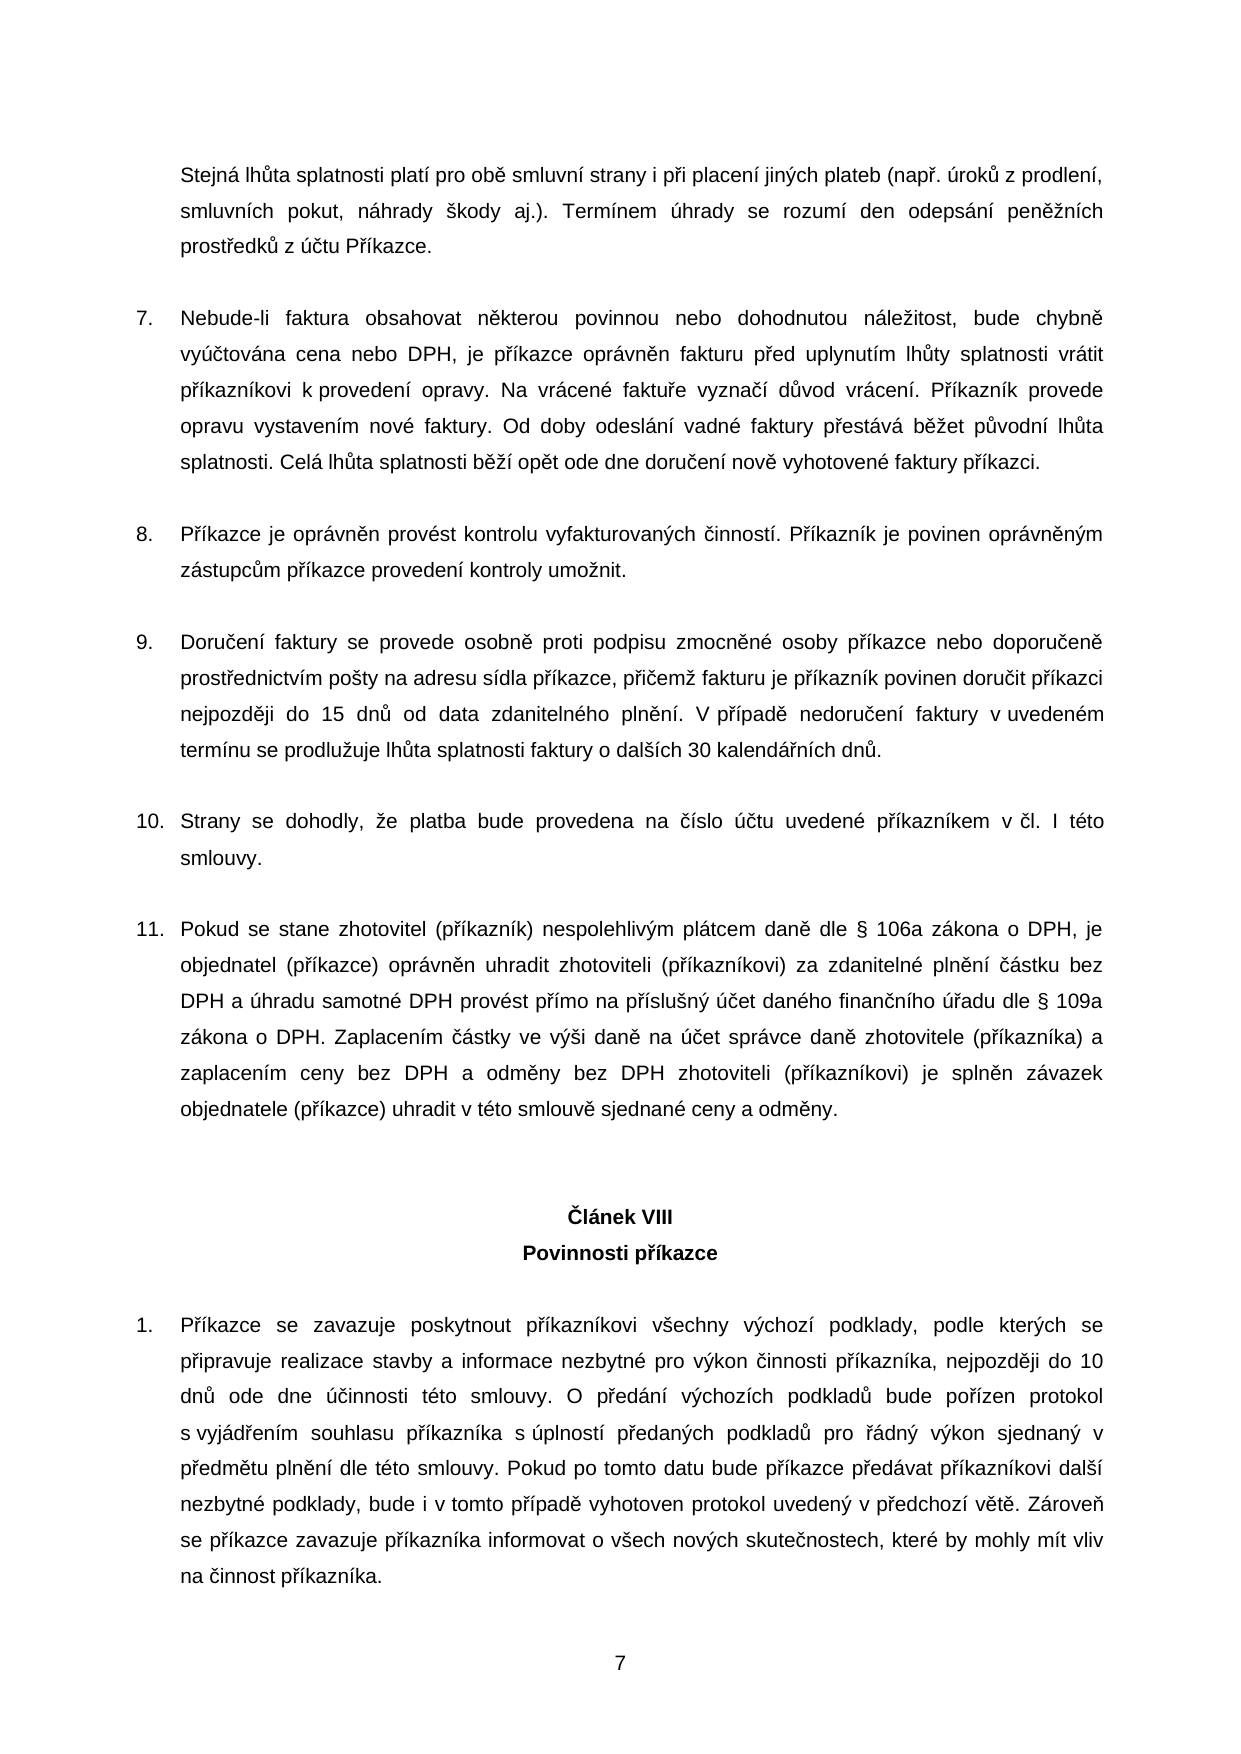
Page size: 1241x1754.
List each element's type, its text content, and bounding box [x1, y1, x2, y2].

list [136, 162, 1104, 258]
text Povinnosti příkazce [136, 1241, 1104, 1264]
list Strany se dohodly, že platba bude provedena na číslo účtu uvedené příkazníkem v čl. I této smlouvy. [136, 809, 1104, 869]
text Článek VIII [136, 1205, 1104, 1229]
list Doručení faktury se provede osobně proti podpisu zmocněné osoby příkazce nebo doporučeně prostřednictvím pošty na adresu sídla příkazce, přičemž fakturu je příkazník povinen doručit příkazci nejpozději do 15 dnů od data zdanitelného plnění. V případě nedoručení faktury v uvedeném termínu se prodlužuje lhůta splatnosti faktury o dalších 30 kalendářních dnů. [136, 630, 1104, 761]
list Nebude-li faktura obsahovat některou povinnou nebo dohodnutou náležitost, bude chybně vyúčtována cena nebo DPH, je příkazce oprávněn fakturu před uplynutím lhůty splatnosti vrátit příkazníkovi k provedení opravy. Na vrácené faktuře vyznačí důvod vrácení. Příkazník provede opravu vystavením nové faktury. Od doby odeslání vadné faktury přestává běžet původní lhůta splatnosti. Celá lhůta splatnosti běží opět ode dne doručení nově vyhotovené faktury příkazci. [136, 306, 1104, 474]
list Příkazce se zavazuje poskytnout příkazníkovi všechny výchozí podklady, podle kterých se připravuje realizace stavby a informace nezbytné pro výkon činnosti příkazníka, nejpozději do 10 dnů ode dne účinnosti této smlouvy. O předání výchozích podkladů bude pořízen protokol s vyjádřením souhlasu příkazníka s úplností předaných podkladů pro řádný výkon sjednaný v předmětu plnění dle této smlouvy. Pokud po tomto datu bude příkazce předávat příkazníkovi další nezbytné podklady, bude i v tomto případě vyhotoven protokol uvedený v předchozí větě. Zároveň se příkazce zavazuje příkazníka informovat o všech nových skutečnostech, které by mohly mít vliv na činnost příkazníka. [136, 1312, 1104, 1588]
list Příkazce je oprávněn provést kontrolu vyfakturovaných činností. Příkazník je povinen oprávněným zástupcům příkazce provedení kontroly umožnit. [136, 522, 1104, 582]
list Pokud se stane zhotovitel (příkazník) nespolehlivým plátcem daně dle § 106a zákona o DPH, je objednatel (příkazce) oprávněn uhradit zhotoviteli (příkazníkovi) za zdanitelné plnění částku bez DPH a úhradu samotné DPH provést přímo na příslušný účet daného finančního úřadu dle § 109a zákona o DPH. Zaplacením částky ve výši daně na účet správce daně zhotovitele (příkazníka) a zaplacením ceny bez DPH a odměny bez DPH zhotoviteli (příkazníkovi) je splněn závazek objednatele (příkazce) uhradit v této smlouvě sjednané ceny a odměny. [136, 917, 1104, 1121]
